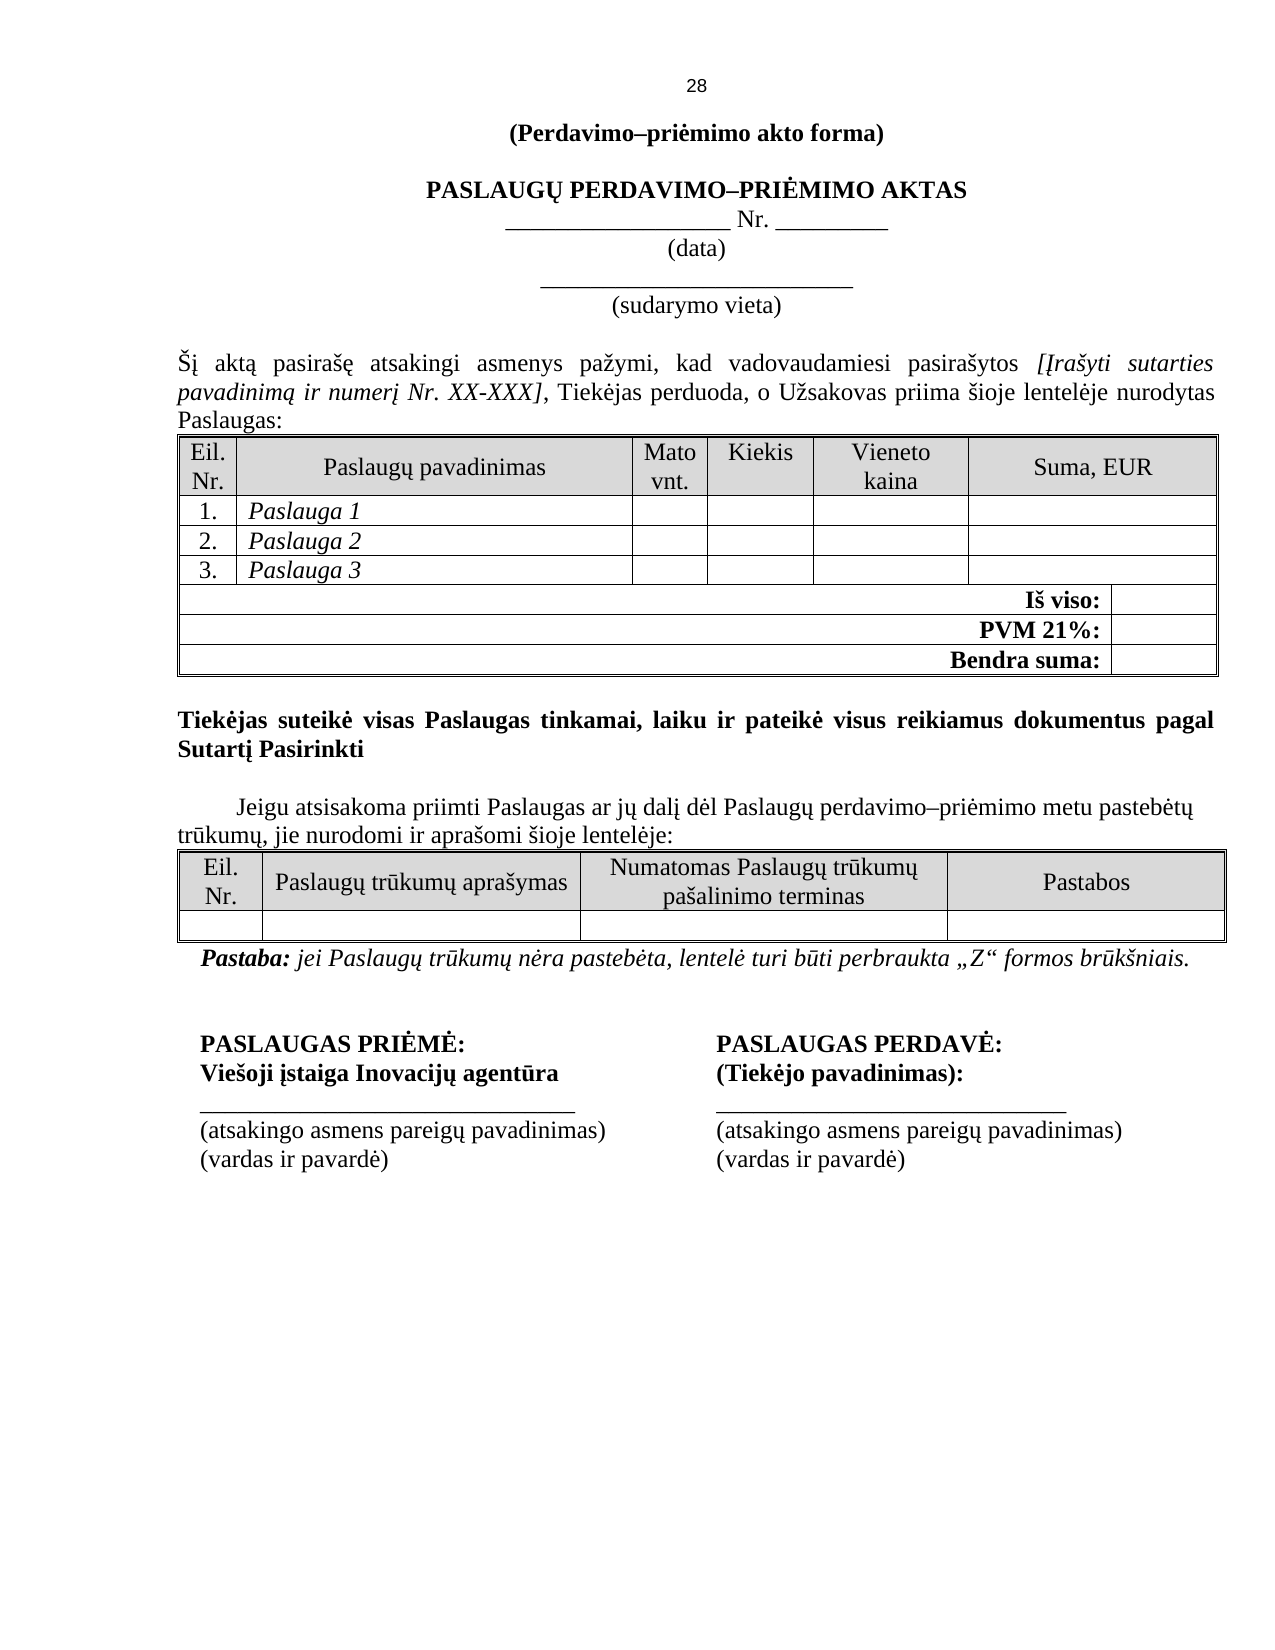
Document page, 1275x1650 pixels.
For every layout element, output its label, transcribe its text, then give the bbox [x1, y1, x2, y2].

table_cell [969, 496, 1216, 525]
table_cell Iš viso: [180, 585, 1111, 614]
table_cell [633, 496, 707, 525]
text (data) [177, 233, 1216, 262]
table_cell 2. [180, 526, 236, 554]
table_cell [263, 911, 580, 940]
table_cell [814, 556, 968, 584]
table_cell Bendra suma: [180, 645, 1111, 674]
table_cell [969, 526, 1216, 554]
table_cell Paslauga 1 [237, 496, 632, 525]
table_cell [1112, 645, 1216, 674]
table_cell [1112, 615, 1216, 644]
text Pastaba: jei Paslaugų trūkumų nėra pastebėta, lentelė turi būti perbraukta „Z“ formos brūkšniais. [177, 943, 1216, 972]
text Tiekėjas suteikė visas Paslaugas tinkamai, laiku ir pateikė visus reikiamus dokumentus pagal Sutartį [177, 706, 1216, 763]
table_cell [180, 911, 262, 940]
text __________________ Nr. _________ [177, 204, 1216, 233]
table_header Eil. Nr. [180, 438, 236, 495]
table_cell [948, 911, 1224, 940]
table_cell [1112, 585, 1216, 614]
table_cell [581, 911, 947, 940]
table_header Paslaugų pavadinimas [237, 438, 632, 495]
table_cell [633, 526, 707, 554]
table_cell Paslauga 2 [237, 526, 632, 554]
table_cell [708, 496, 813, 525]
text PASLAUGŲ PERDAVIMO–PRIĖMIMO AKTAS [177, 176, 1216, 204]
table_cell 3. [180, 556, 236, 584]
table_header PASLAUGAS PERDAVĖ: (Tiekėjo pavadinimas): [705, 1029, 1189, 1087]
text Jeigu atsisakoma priimti Paslaugas ar jų dalį dėl Paslaugų perdavimo–priėmimo metu pastebėtų trūkumų, jie nurodomi ir aprašomi šioje lentelėje: [177, 792, 1216, 849]
table_header PASLAUGAS PRIĖMĖ: Viešoji įstaiga Inovacijų agentūra [189, 1029, 705, 1087]
table_header Paslaugų trūkumų aprašymas [263, 853, 580, 910]
table_header Pastabos [948, 853, 1224, 910]
table_header Kiekis [708, 438, 813, 495]
table_cell ____________________________ (atsakingo asmens pareigų pavadinimas) (vardas ir pavardė) [705, 1087, 1189, 1176]
table_cell PVM 21%: [180, 615, 1111, 644]
table_cell [969, 556, 1216, 584]
text (Perdavimo–priėmimo akto forma) [177, 118, 1216, 147]
table_cell [814, 496, 968, 525]
table_header Mato vnt. [633, 438, 707, 495]
table_cell [708, 556, 813, 584]
table_cell 1. [180, 496, 236, 525]
text Šį aktą pasirašę atsakingi asmenys pažymi, kad vadovaudamiesi pasirašytos [Įrašyti sutarties pavadinimą ir numerį Nr. XX-XXX], Tiekėjas perduoda, o Užsakovas priima šioje lentelėje nurodytas Paslaugas: [177, 348, 1216, 434]
table_cell ______________________________ (atsakingo asmens pareigų pavadinimas) (vardas ir pavardė) [189, 1087, 705, 1176]
table_header Eil. Nr. [180, 853, 262, 910]
table_cell [814, 526, 968, 554]
table_header Suma, EUR [969, 438, 1216, 495]
table_header Vieneto kaina [814, 438, 968, 495]
table_header Numatomas Paslaugų trūkumų pašalinimo terminas [581, 853, 947, 910]
table_cell [708, 526, 813, 554]
text (sudarymo vieta) [177, 291, 1216, 319]
table_cell Paslauga 3 [237, 556, 632, 584]
text _________________________ [177, 262, 1216, 291]
table_cell [633, 556, 707, 584]
